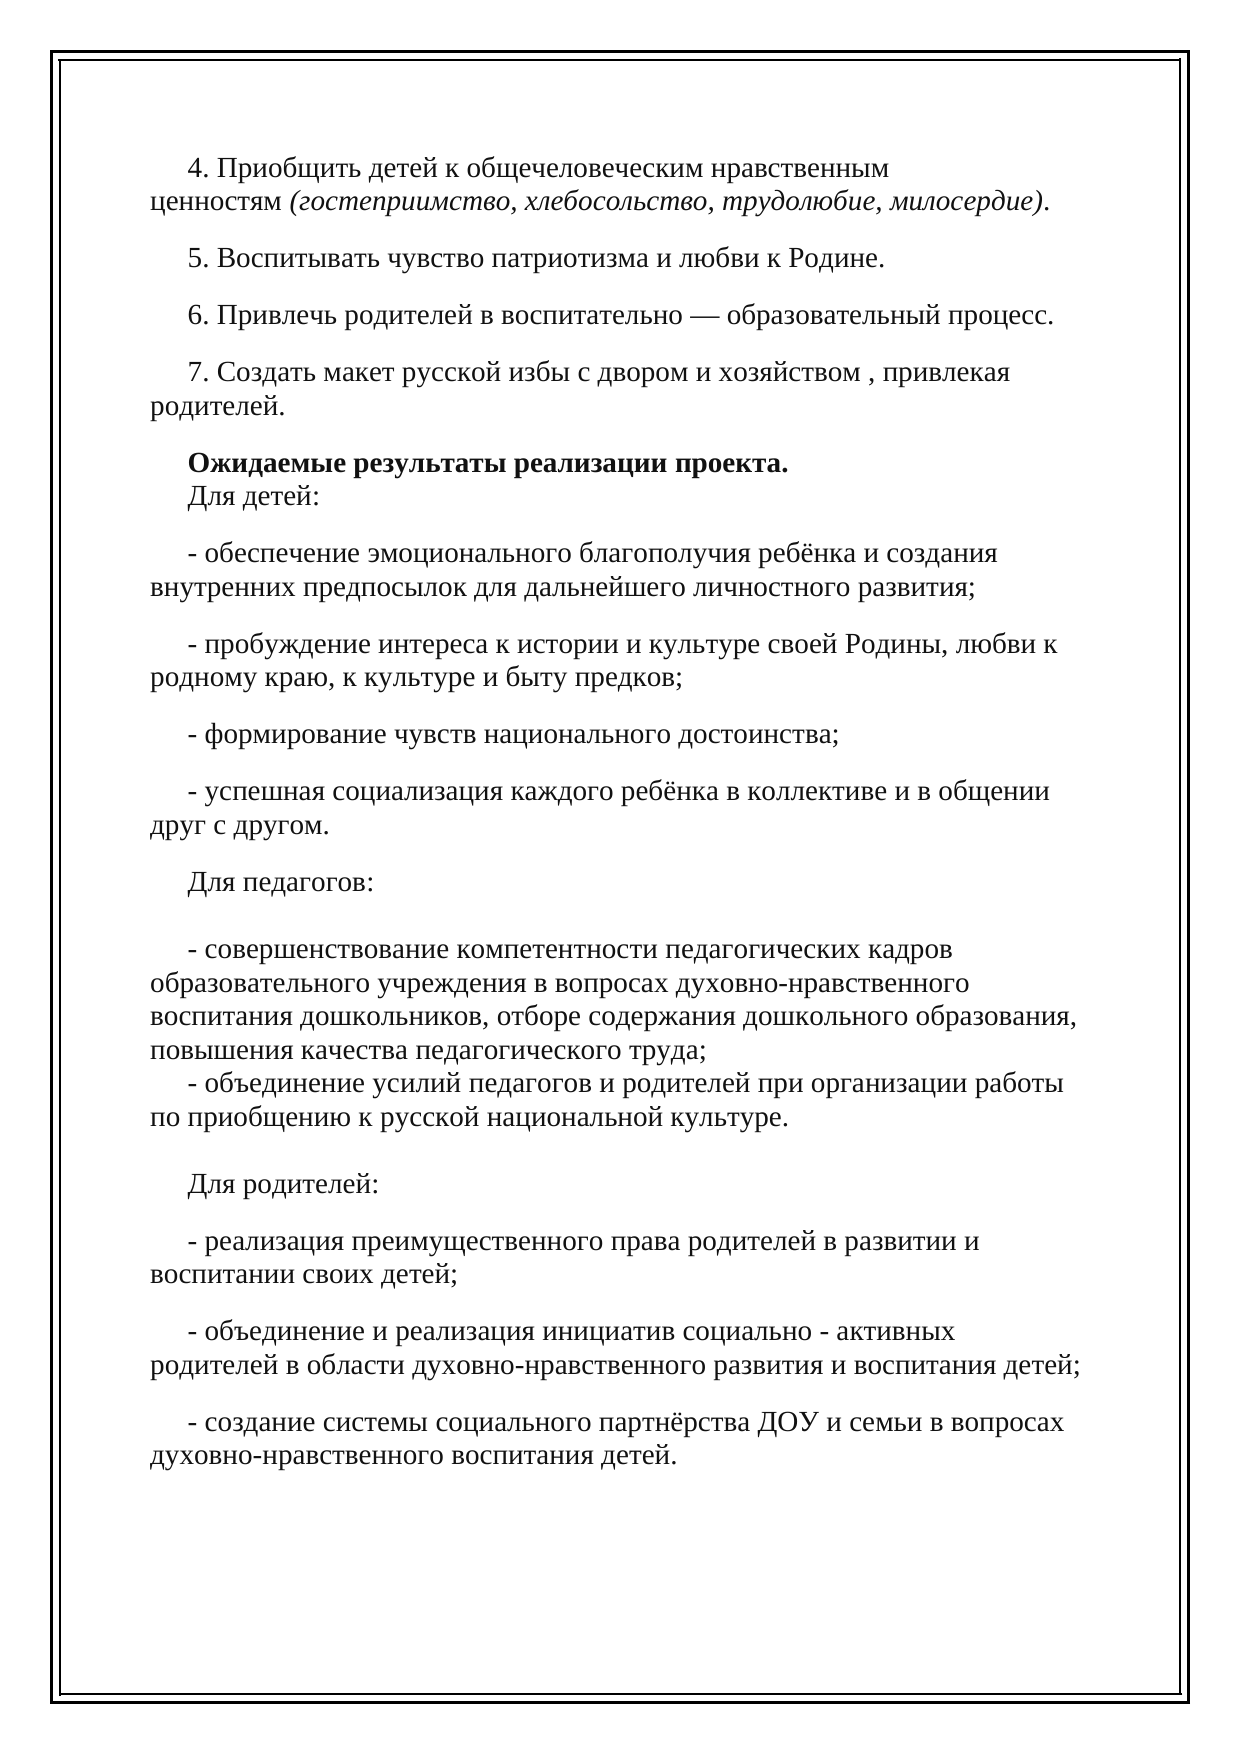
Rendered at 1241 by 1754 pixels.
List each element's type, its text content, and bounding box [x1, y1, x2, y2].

text - объединение и реализация инициатив социально - активных родителей в области духовно-нравственного развития и воспитания детей; [150, 1313, 1090, 1381]
text - совершенствование компетентности педагогических кадров образовательного учреждения в вопросах духовно-нравственного воспитания дошкольников, отборе содержания дошкольного образования, повышения качества педагогического труда; [150, 931, 1090, 1065]
text 7. Создать макет русской избы с двором и хозяйством , привлекая родителей. [150, 354, 1090, 422]
text - пробуждение интереса к истории и культуре своей Родины, любви к родному краю, к культуре и быту предков; [150, 626, 1090, 693]
text - обеспечение эмоционального благополучия ребёнка и создания внутренних предпосылок для дальнейшего личностного развития; [150, 536, 1090, 603]
text 5. Воспитывать чувство патриотизма и любви к Родине. [150, 241, 1090, 274]
text Для родителей: [150, 1166, 1090, 1199]
text - объединение усилий педагогов и родителей при организации работы по приобщению к русской национальной культуре. [150, 1065, 1090, 1132]
text Для педагогов: [150, 864, 1090, 898]
text - формирование чувств национального достоинства; [150, 717, 1090, 750]
text Для детей: [150, 478, 1090, 512]
text - реализация преимущественного права родителей в развитии и воспитании своих детей; [150, 1223, 1090, 1290]
text 4. Приобщить детей к общечеловеческим нравственным ценностям (гостеприимство, хлебосольство, трудолюбие, милосердие). [150, 150, 1090, 217]
text 6. Привлечь родителей в воспитательно — образовательный процесс. [150, 297, 1090, 331]
text Ожидаемые результаты реализации проекта. [150, 445, 1090, 478]
text - создание системы социального партнёрства ДОУ и семьи в вопросах духовно-нравственного воспитания детей. [150, 1404, 1090, 1471]
text - успешная социализация каждого ребёнка в коллективе и в общении друг с другом. [150, 773, 1090, 841]
